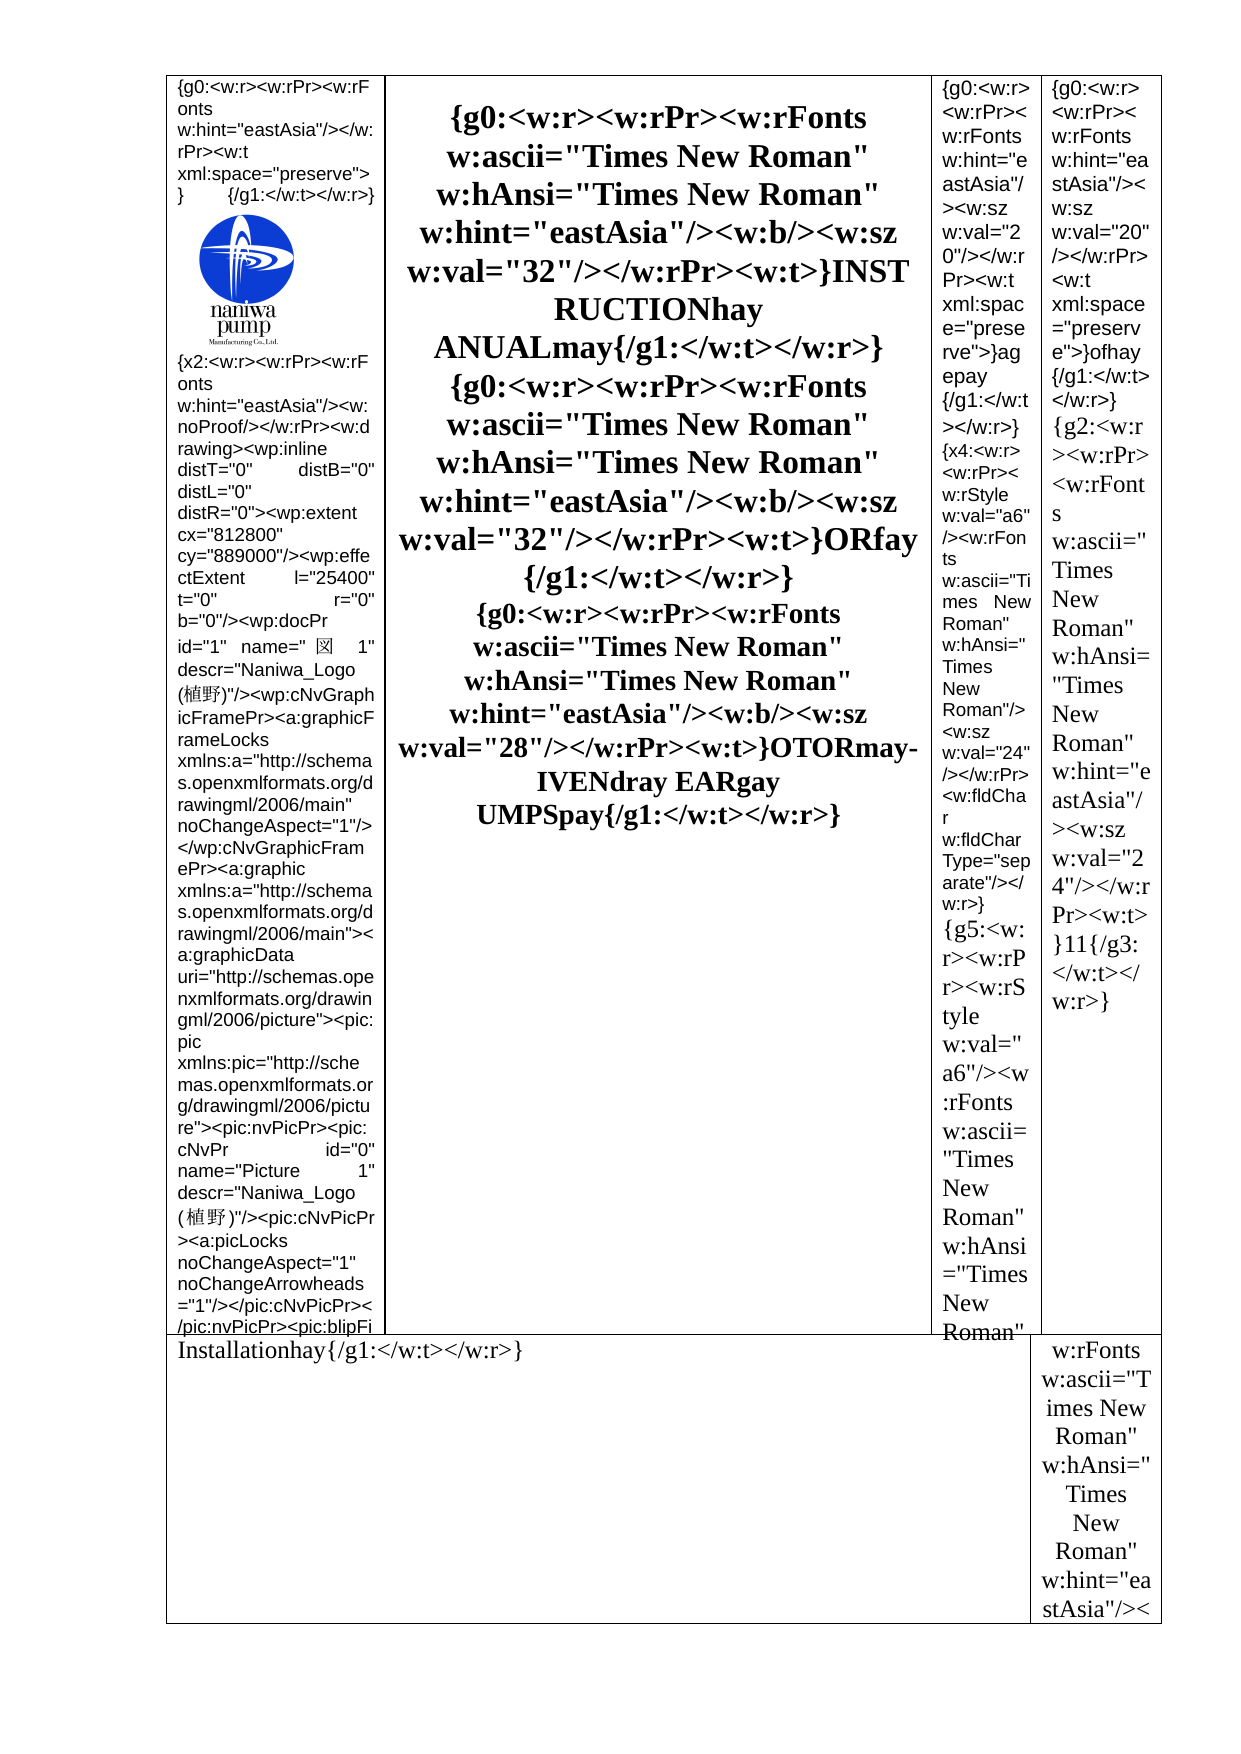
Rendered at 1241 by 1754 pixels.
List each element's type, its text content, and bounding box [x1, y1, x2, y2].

table_cell {g0:<w:r><w:rPr><w:rFonts w:ascii="Times New Roman" w:hAnsi="Times New Roman" w:hint="eastAsia"/><w:sz w:val="24"/></w:rPr><w:t>}6. Installationhay{/g1:</w:t></w:r>} [167, 1335, 1030, 1623]
table_cell {g0:<w:r><w:rPr><w:rFonts w:ascii="Times New Roman" w:hAnsi="Times New Roman" w:hint="eastAsia"/><w:sz w:val="24"/></w:rPr><w:t>}4{/g1:</w:t></w:r>} [1031, 1335, 1161, 1623]
picture [177, 205, 311, 352]
